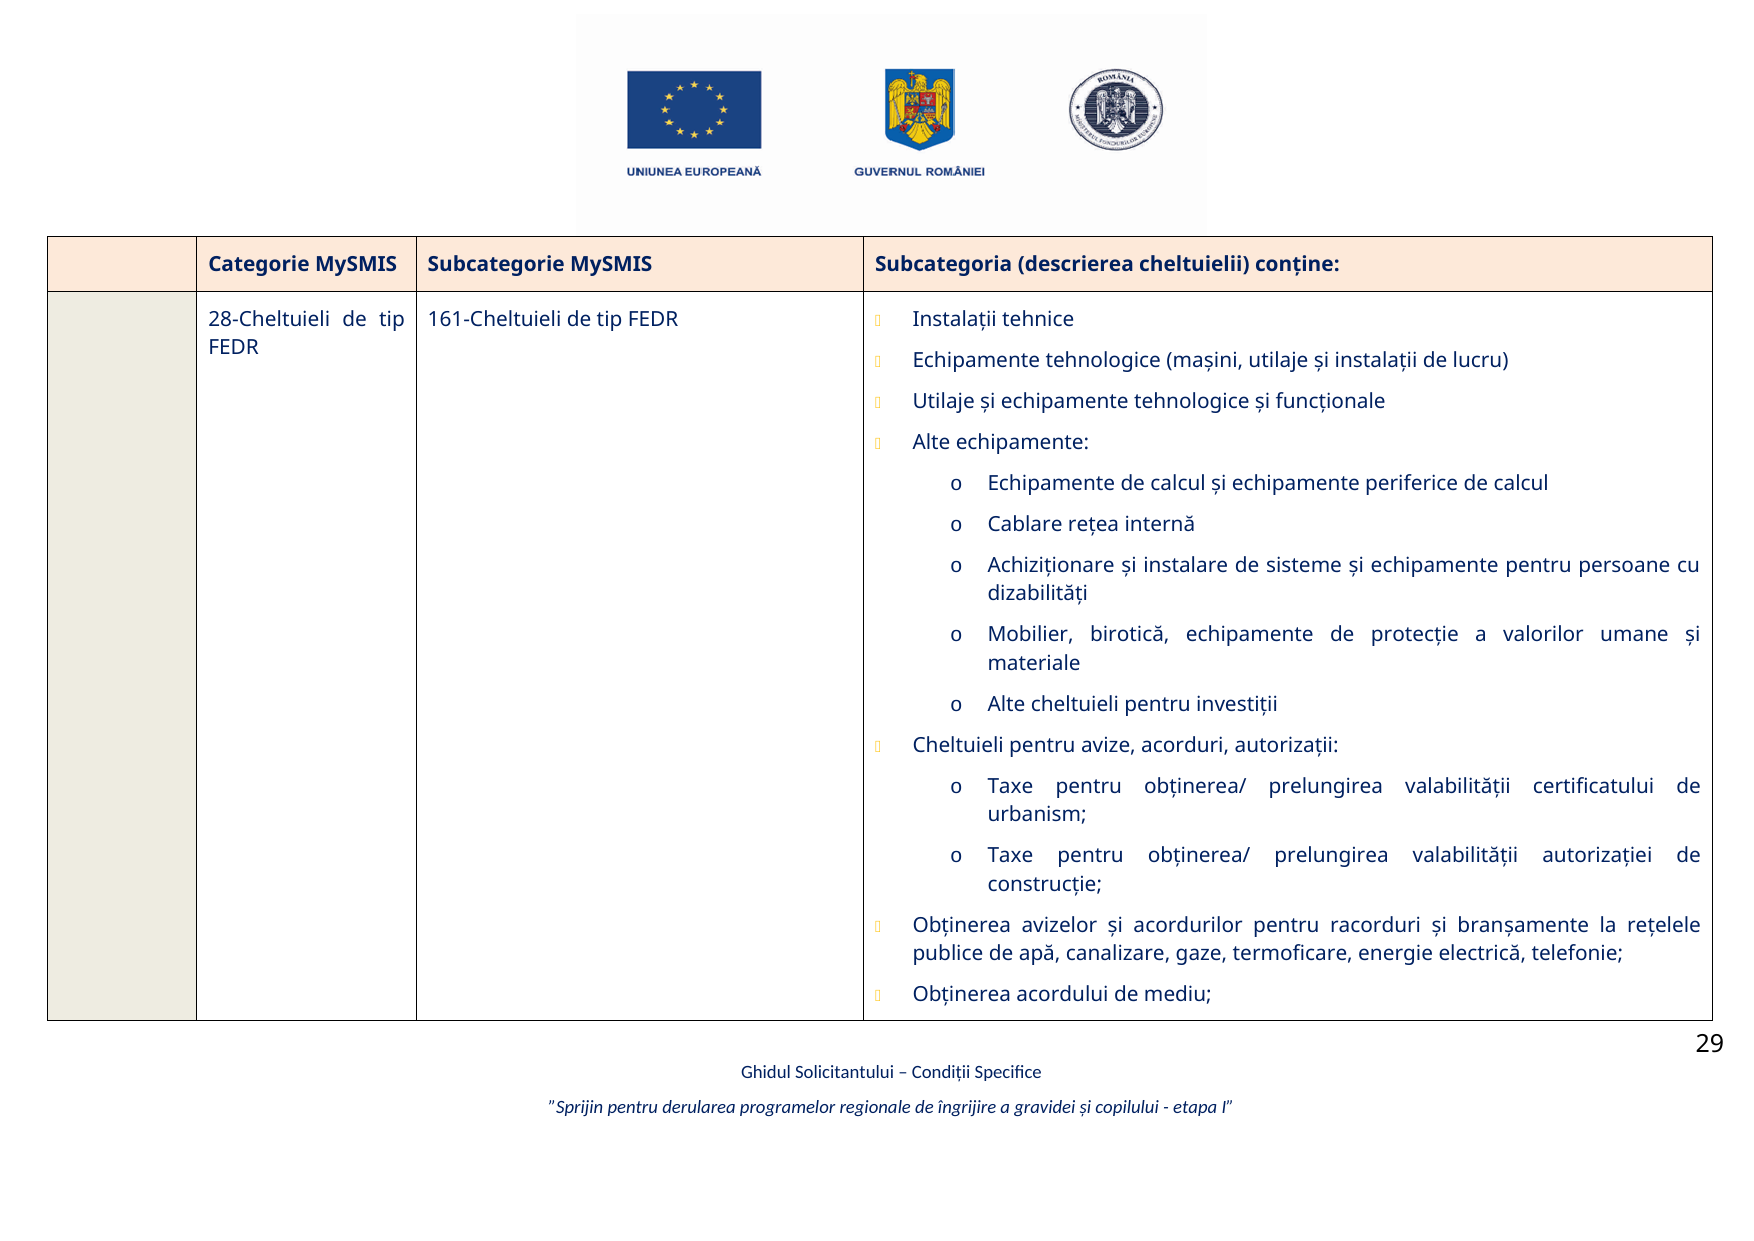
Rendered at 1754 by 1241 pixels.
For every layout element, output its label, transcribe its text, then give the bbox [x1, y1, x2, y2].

table_header Subcategoria (descrierea cheltuielii) conține: [864, 237, 1712, 291]
table_header Categorie MySMIS [197, 237, 416, 291]
table_cell 28-Cheltuieli de tip FEDR [197, 292, 416, 1020]
table_header Subcategorie MySMIS [417, 237, 863, 291]
picture [575, 14, 1208, 236]
table_cell 161-Cheltuieli de tip FEDR [417, 292, 863, 1020]
table_header [48, 237, 196, 291]
